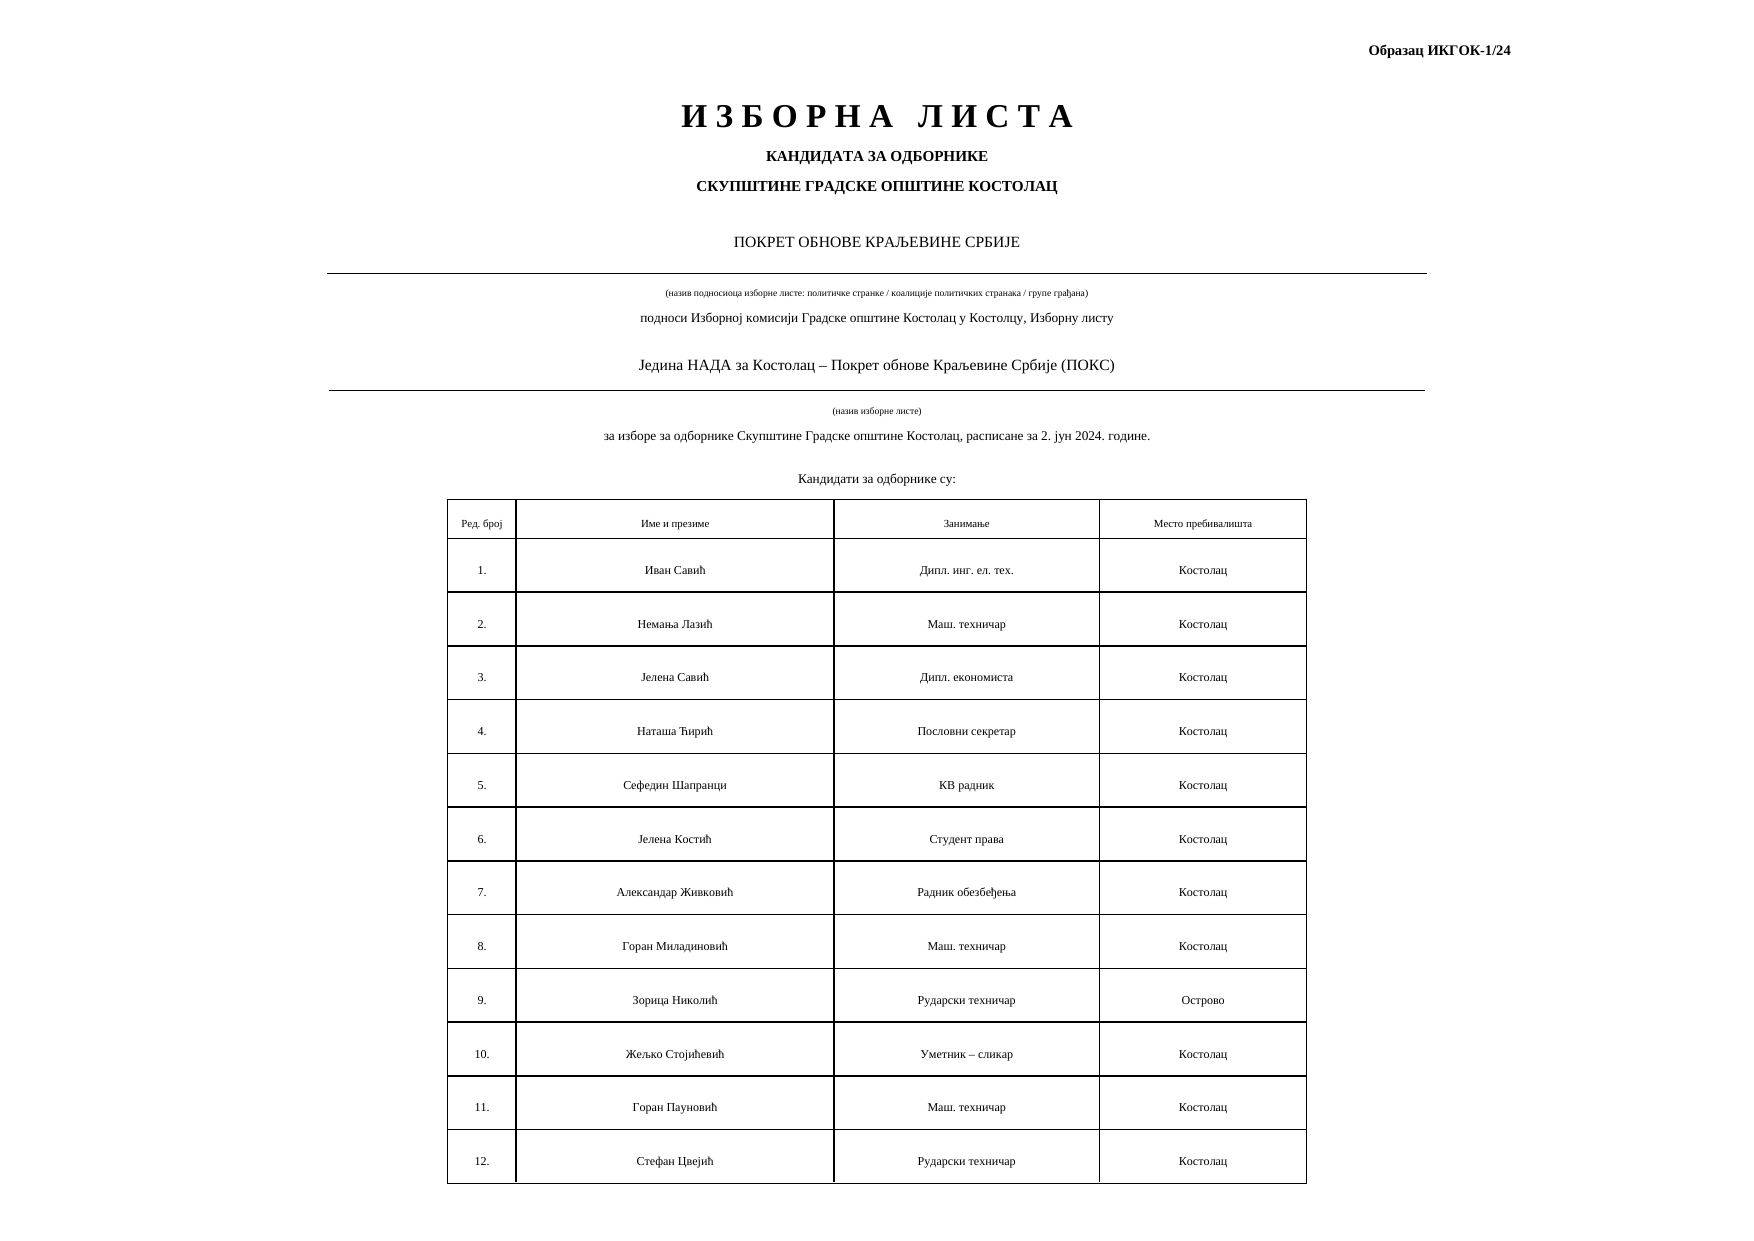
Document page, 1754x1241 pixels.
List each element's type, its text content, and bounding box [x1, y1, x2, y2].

table_cell Горан Пауновић [517, 1077, 833, 1129]
table_cell Уметник – сликар [835, 1023, 1099, 1075]
table_header Занимање [835, 500, 1099, 537]
table_cell 4. [448, 700, 515, 752]
table_cell Наташа Ћирић [517, 700, 833, 752]
table_cell 3. [448, 647, 515, 699]
table_cell Костолац [1100, 1130, 1306, 1182]
table_cell КВ радник [835, 754, 1099, 806]
table_header Име и презиме [517, 500, 833, 537]
table_cell 1. [448, 539, 515, 591]
table_cell 10. [448, 1023, 515, 1075]
table_cell Костолац [1100, 754, 1306, 806]
table_cell 11. [448, 1077, 515, 1129]
table_cell Радник обезбеђења [835, 862, 1099, 914]
table_cell 12. [448, 1130, 515, 1182]
table_cell Костолац [1100, 1023, 1306, 1075]
text СКУПШТИНЕ ГРАДСКЕ ОПШТИНЕ КОСТОЛАЦ [150, 165, 1604, 195]
table_header Ред. број [448, 500, 515, 537]
table_cell Рударски техничар [835, 969, 1099, 1021]
table_cell 8. [448, 915, 515, 967]
table_header ПОКРЕТ ОБНОВЕ КРАЉЕВИНЕ СРБИЈЕ [327, 220, 1427, 272]
table_cell Иван Савић [517, 539, 833, 591]
table_cell Костолац [1100, 1077, 1306, 1129]
text подноси Изборној комисији Градске општине Костолац у Костолцу, Изборну листу [150, 299, 1604, 325]
table_cell Горан Миладиновић [517, 915, 833, 967]
table_header Место пребивалишта [1100, 500, 1306, 537]
table_cell Дипл. инг. ел. тех. [835, 539, 1099, 591]
table_cell Острово [1100, 969, 1306, 1021]
table_cell Сефедин Шапранци [517, 754, 833, 806]
table_cell Јелена Костић [517, 808, 833, 860]
text за изборе за одборнике Скупштине Градске општине Костолац, расписане за 2. јун 2024. године. [150, 417, 1604, 443]
table_cell Маш. техничар [835, 915, 1099, 967]
table_cell Рударски техничар [835, 1130, 1099, 1182]
table_cell Костолац [1100, 862, 1306, 914]
table_cell Пословни секретар [835, 700, 1099, 752]
table_cell Маш. техничар [835, 1077, 1099, 1129]
table_cell 6. [448, 808, 515, 860]
table_cell Немања Лазић [517, 593, 833, 645]
table_header Једина НАДА за Костолац – Покрет обнове Краљевине Србије (ПОКС) [329, 342, 1425, 390]
table_cell 5. [448, 754, 515, 806]
table_cell Јелена Савић [517, 647, 833, 699]
text Кандидати за одборнике су: [150, 460, 1604, 486]
table_cell Дипл. економиста [835, 647, 1099, 699]
text И З Б О Р Н А Л И С Т А [150, 97, 1604, 135]
table_cell Маш. техничар [835, 593, 1099, 645]
table_cell Костолац [1100, 539, 1306, 591]
table_cell Александар Живковић [517, 862, 833, 914]
table_cell Студент права [835, 808, 1099, 860]
text (назив подносиоца изборне листе: политичке странке / коалиције политичких странака / групе грађана) [150, 280, 1604, 299]
table_cell 7. [448, 862, 515, 914]
table_cell Костолац [1100, 593, 1306, 645]
table_cell Стефан Цвејић [517, 1130, 833, 1182]
table_cell Костолац [1100, 808, 1306, 860]
table_cell Костолац [1100, 915, 1306, 967]
table_cell Жељко Стојићевић [517, 1023, 833, 1075]
table_cell Костолац [1100, 647, 1306, 699]
table_cell 2. [448, 593, 515, 645]
text КАНДИДАТА ЗА ОДБОРНИКЕ [150, 135, 1604, 165]
table_cell Костолац [1100, 700, 1306, 752]
table_cell 9. [448, 969, 515, 1021]
table_cell Зорица Николић [517, 969, 833, 1021]
text (назив изборне листе) [150, 397, 1604, 417]
